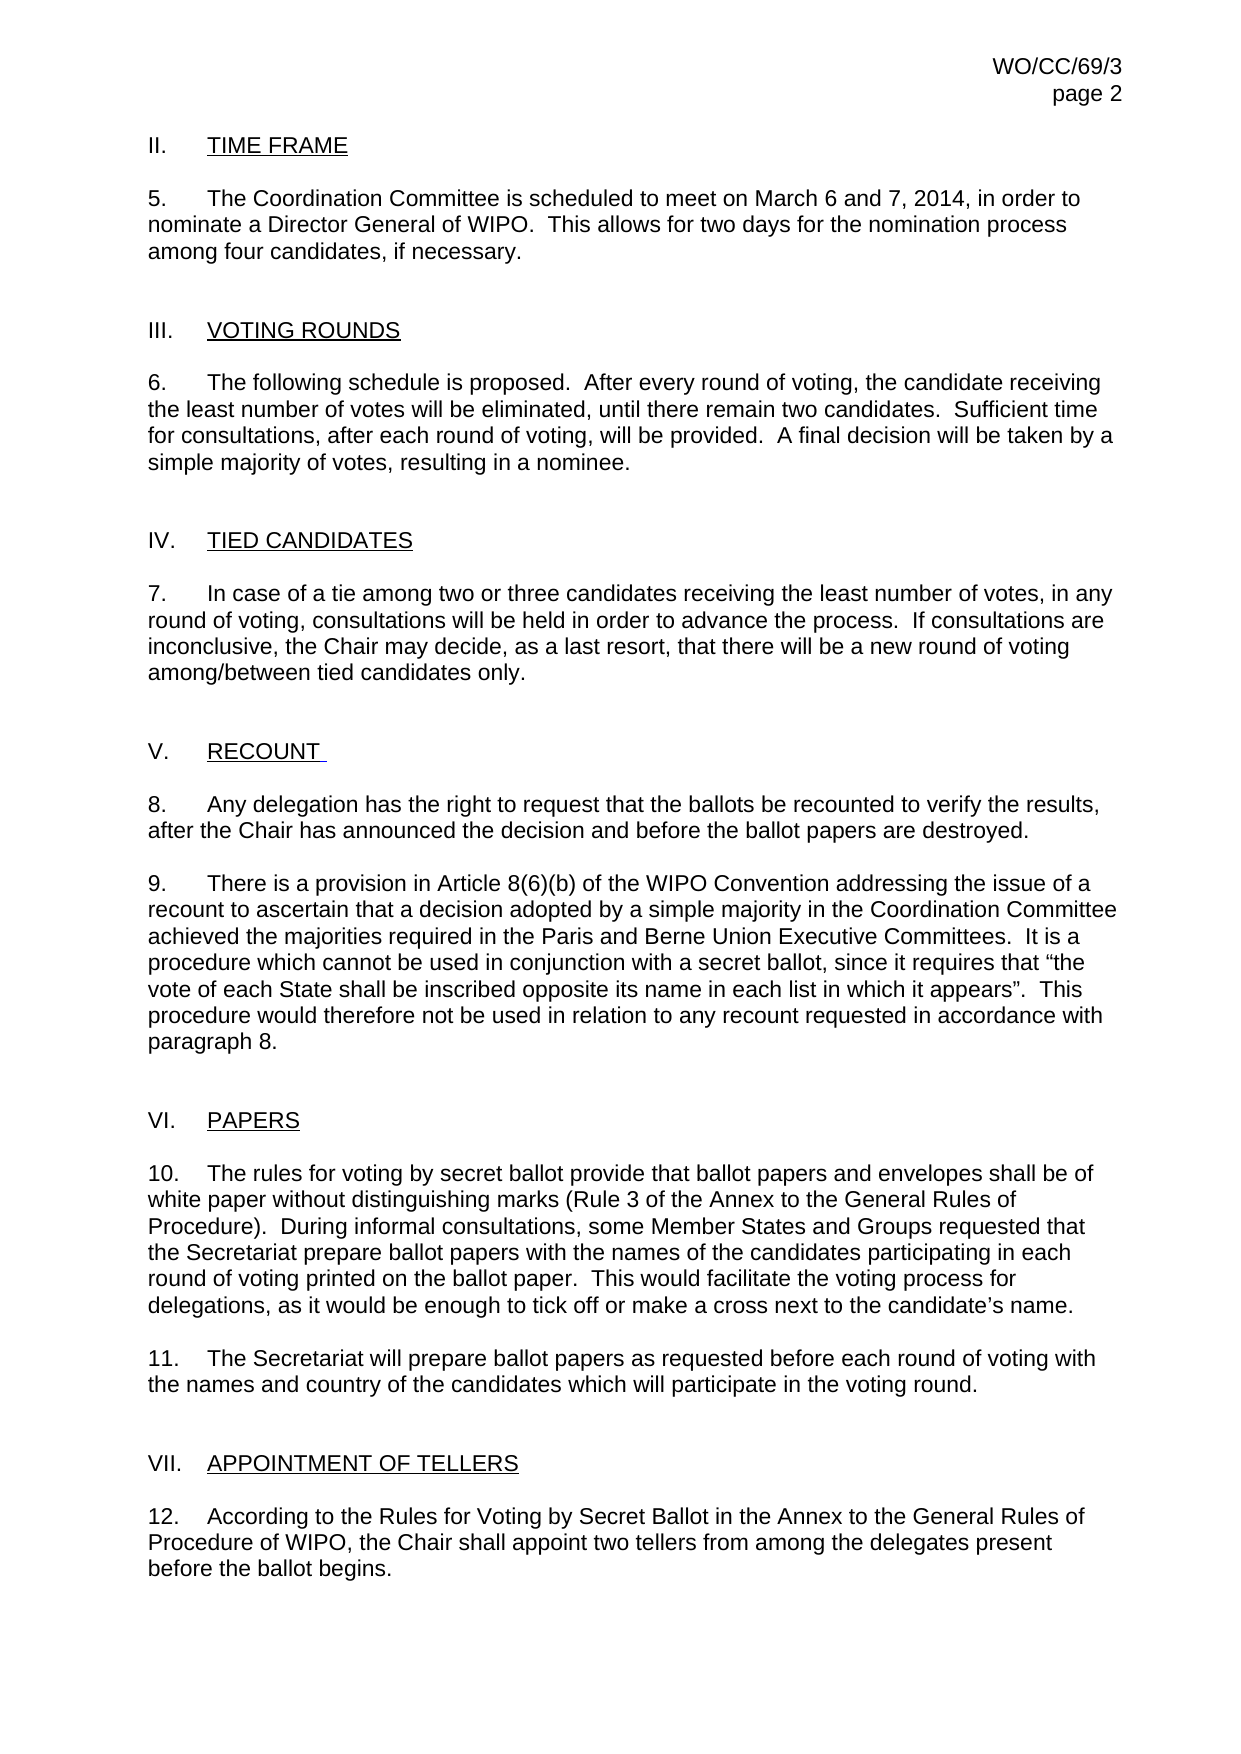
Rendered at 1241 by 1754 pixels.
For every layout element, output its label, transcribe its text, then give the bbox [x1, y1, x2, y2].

text The rules for voting by secret ballot provide that ballot papers and envelopes shall be of white paper without distinguishing marks (Rule 3 of the Annex to the General Rules of Procedure). During informal consultations, some Member States and Groups requested that the Secretariat prepare ballot papers with the names of the candidates participating in each round of voting printed on the ballot paper. This would facilitate the voting process for delegations, as it would be enough to tick off or make a cross next to the candidate’s name. [148, 1160, 1122, 1318]
text According to the Rules for Voting by Secret Ballot in the Annex to the General Rules of Procedure of WIPO, the Chair shall appoint two tellers from among the delegates present before the ballot begins. [148, 1503, 1122, 1582]
text V. RECOUNT [148, 738, 1122, 765]
text The following schedule is proposed. After every round of voting, the candidate receiving the least number of votes will be eliminated, until there remain two candidates. Sufficient time for consultations, after each round of voting, will be provided. A final decision will be taken by a simple majority of votes, resulting in a nominee. [148, 369, 1122, 475]
text Any delegation has the right to request that the ballots be recounted to verify the results, after the Chair has announced the decision and before the ballot papers are destroyed. [148, 791, 1122, 844]
text The Secretariat will prepare ballot papers as requested before each round of voting with the names and country of the candidates which will participate in the voting round. [148, 1344, 1122, 1397]
text VI. PAPERS [148, 1107, 1122, 1134]
text The Coordination Committee is scheduled to meet on March 6 and 7, 2014, in order to nominate a Director General of WIPO. This allows for two days for the nomination process among four candidates, if necessary. [148, 185, 1122, 264]
text There is a provision in Article 8(6)(b) of the WIPO Convention addressing the issue of a recount to ascertain that a decision adopted by a simple majority in the Coordination Committee achieved the majorities required in the Paris and Berne Union Executive Committees. It is a procedure which cannot be used in conjunction with a secret ballot, since it requires that “the vote of each State shall be inscribed opposite its name in each list in which it appears”. This procedure would therefore not be used in relation to any recount requested in accordance with paragraph 8. [148, 870, 1122, 1054]
text In case of a tie among two or three candidates receiving the least number of votes, in any round of voting, consultations will be held in order to advance the process. If consultations are inconclusive, the Chair may decide, as a last resort, that there will be a new round of voting among/between tied candidates only. [148, 580, 1122, 686]
text II. TIME FRAME [148, 132, 1122, 158]
text VII. APPOINTMENT OF TELLERS [148, 1450, 1122, 1476]
text III. VOTING ROUNDS [148, 317, 1122, 343]
text IV. TIED CANDIDATES [148, 527, 1122, 554]
